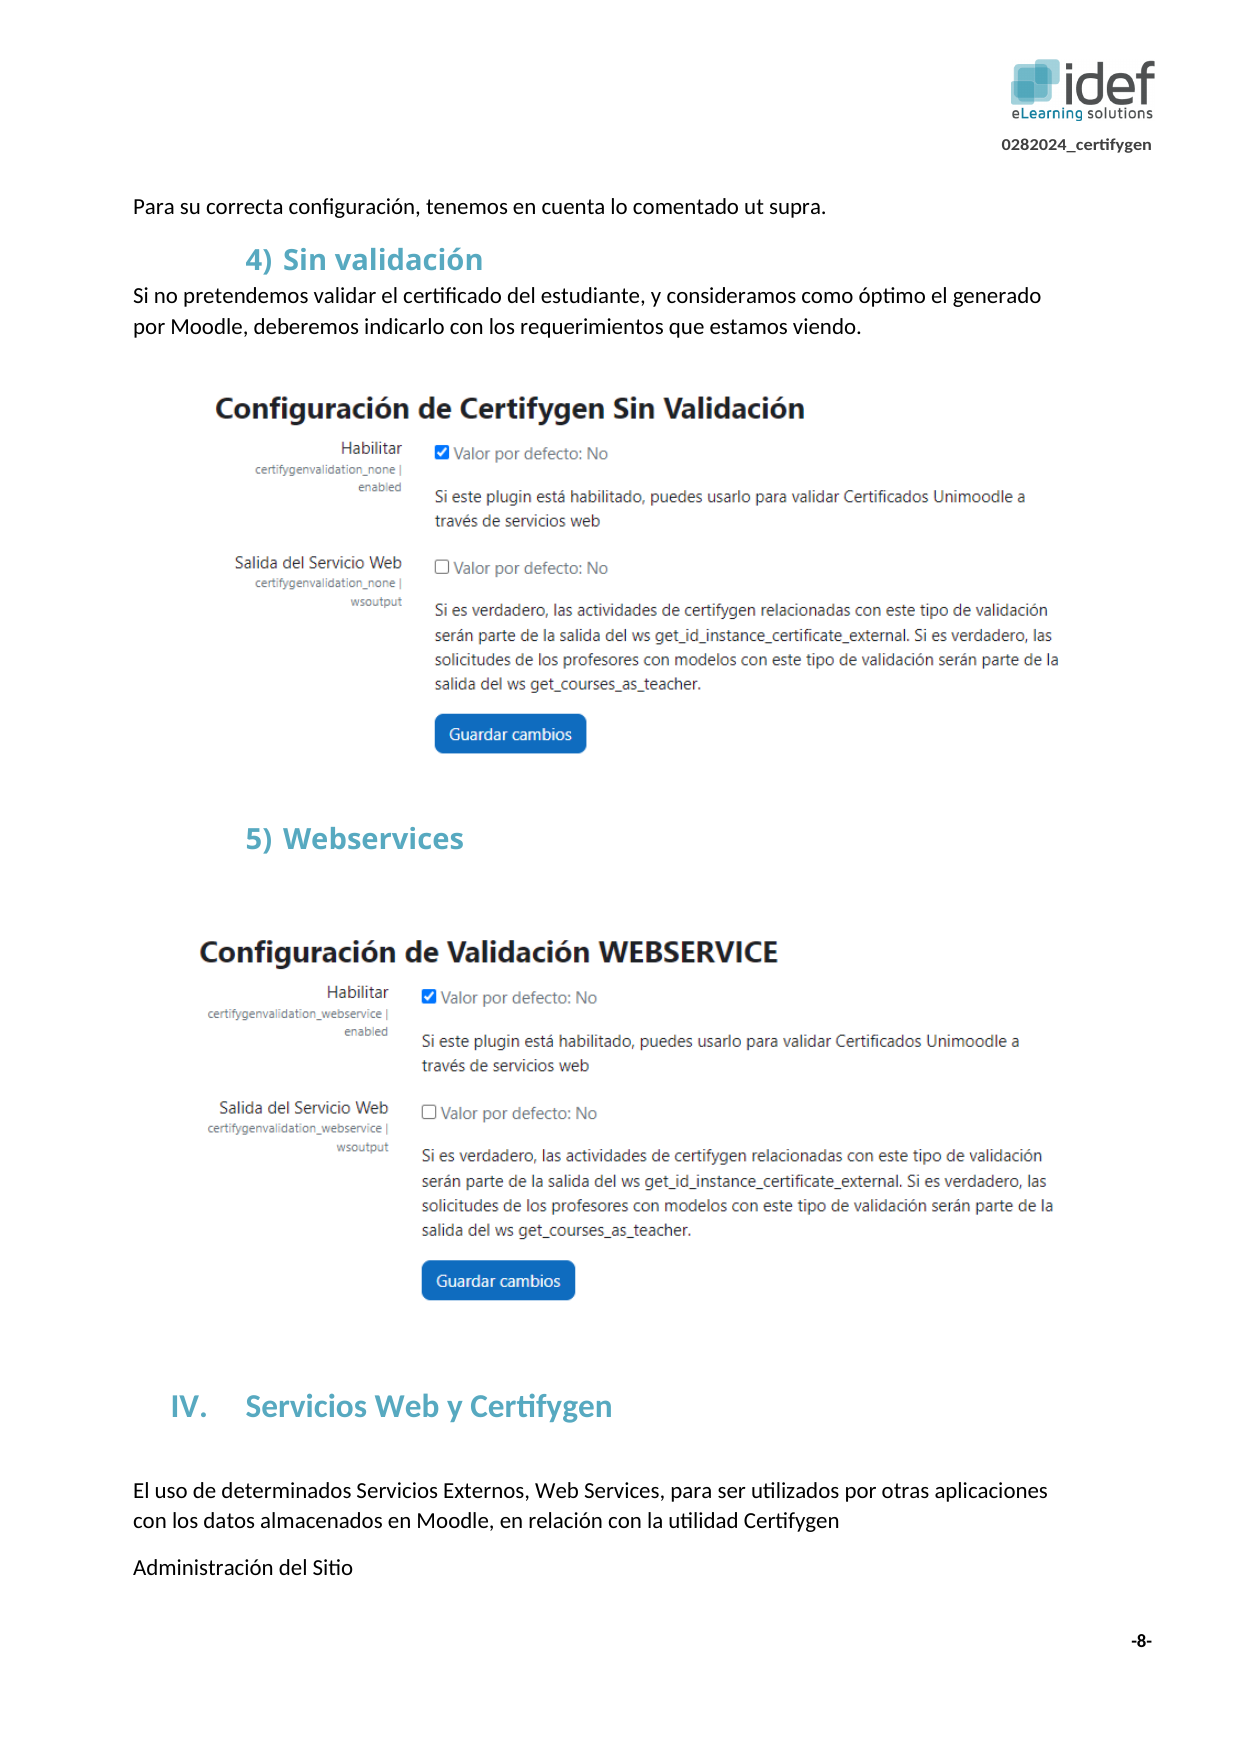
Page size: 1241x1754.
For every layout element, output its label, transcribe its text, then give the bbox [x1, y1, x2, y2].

text Si no pretendemos validar el certificado del estudiante, y consideramos como óptimo el generado por Moodle, deberemos indicarlo con los requerimientos que estamos viendo. [133, 282, 1063, 340]
picture [192, 379, 1092, 780]
picture [1011, 59, 1155, 121]
text El uso de determinados Servicios Externos, Web Services, para ser utilizados por otras aplicaciones con los datos almacenados en Moodle, en relación con la utilidad Certifygen [133, 1476, 1063, 1534]
text Administración del Sitio [133, 1553, 1063, 1581]
subtitle Webservices [245, 780, 1063, 858]
text Para su correcta configuración, tenemos en cuenta lo comentado ut supra. [133, 192, 1063, 220]
picture [167, 918, 1098, 1327]
subtitle Sin validación [245, 239, 1063, 278]
subtitle Servicios Web y Certifygen [170, 1385, 1063, 1426]
